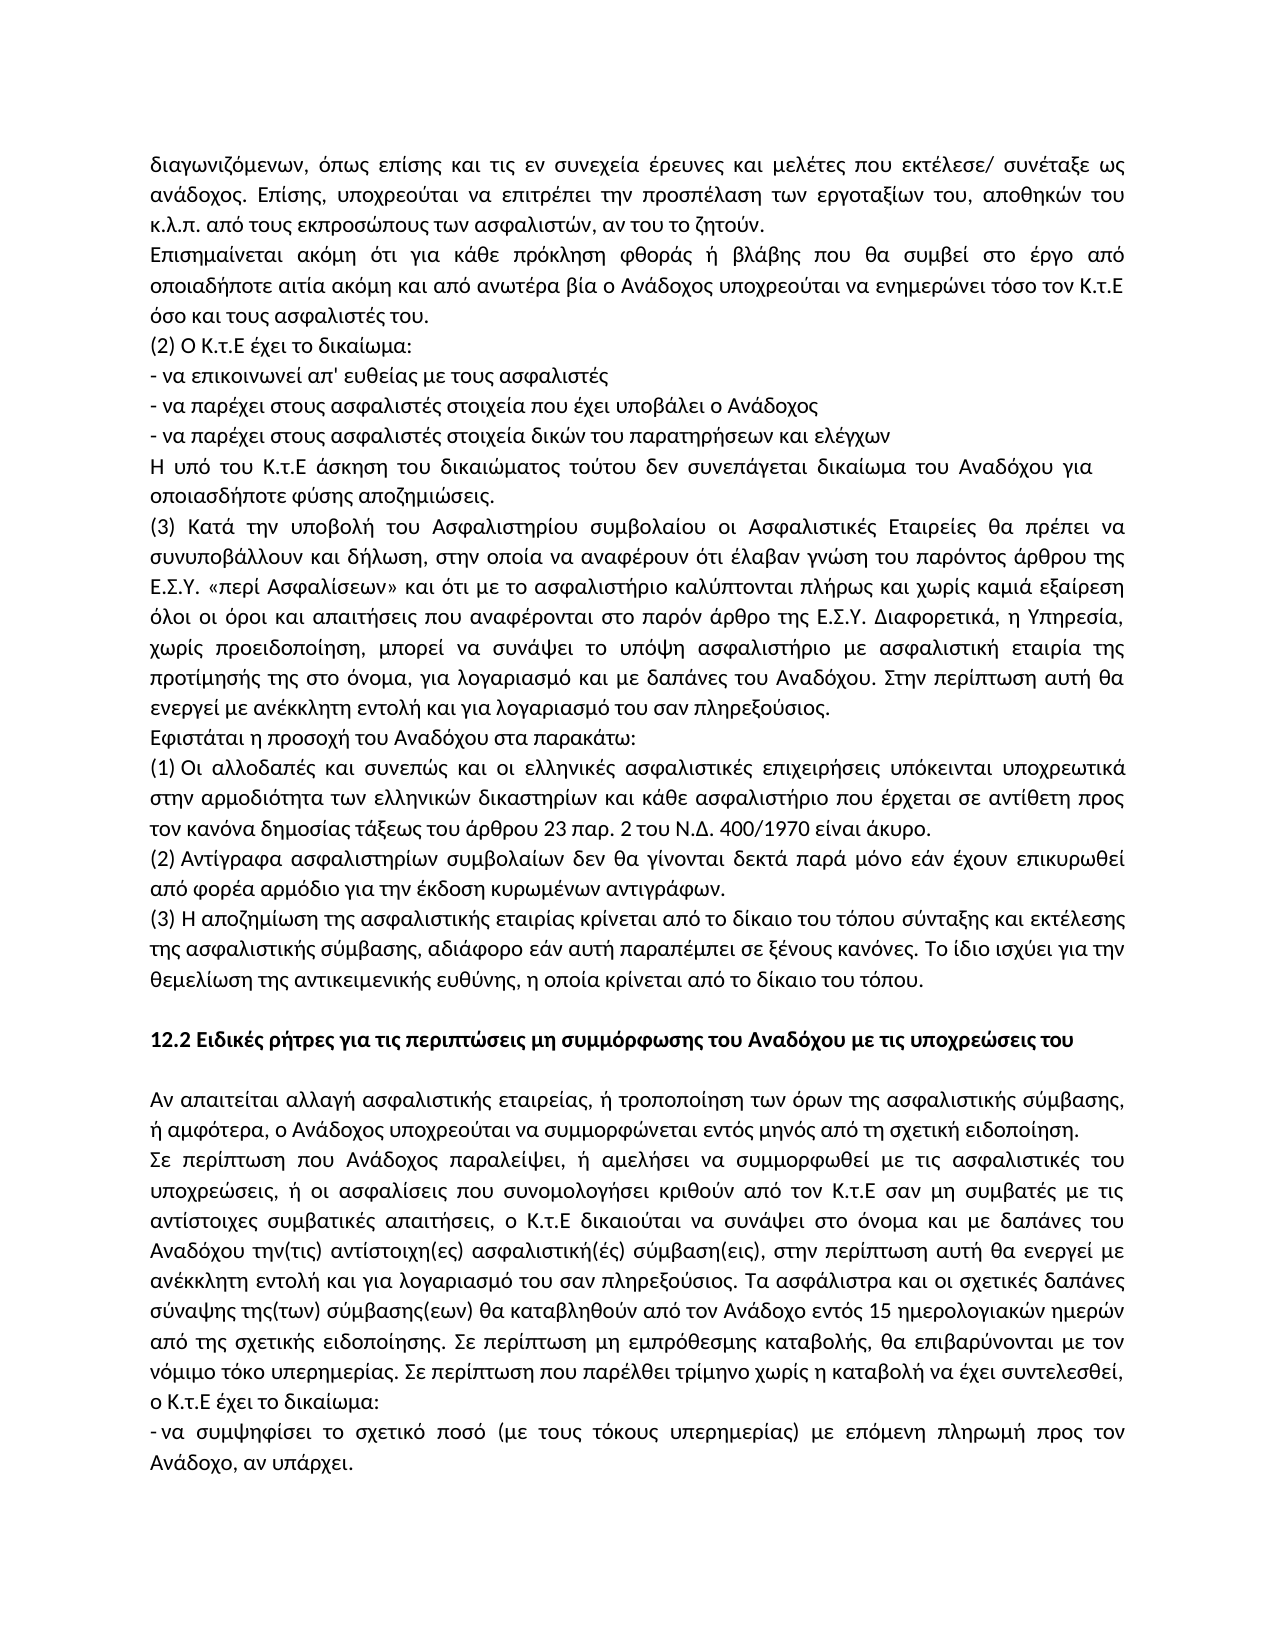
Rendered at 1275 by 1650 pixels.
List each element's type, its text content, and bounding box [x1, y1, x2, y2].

text Η υπό του Κ.τ.Ε άσκηση του δικαιώματος τούτου δεν συνεπάγεται δικαίωμα του Αναδόχου για οποιασδήποτε φύσης αποζημιώσεις. [150, 452, 1202, 510]
text Επισημαίνεται ακόμη ότι για κάθε πρόκληση φθοράς ή βλάβης που θα συμβεί στο έργο από οποιαδήποτε αιτία ακόμη και από ανωτέρα βία ο Ανάδοχος υποχρεούται να ενημερώνει τόσο τον Κ.τ.Ε όσο και τους ασφαλιστές του. [150, 241, 1126, 329]
text Σε περίπτωση που Ανάδοχος παραλείψει, ή αμελήσει να συμμορφωθεί με τις ασφαλιστικές του υποχρεώσεις, ή οι ασφαλίσεις που συνομολογήσει κριθούν από τον Κ.τ.Ε σαν μη συμβατές με τις αντίστοιχες συμβατικές απαιτήσεις, ο Κ.τ.Ε δικαιούται να συνάψει στο όνομα και με δαπάνες του Αναδόχου την(τις) αντίστοιχη(ες) ασφαλιστική(ές) σύμβαση(εις), στην περίπτωση αυτή θα ενεργεί με ανέκκλητη εντολή και για λογαριασμό του σαν πληρεξούσιος. Τα ασφάλιστρα και οι σχετικές δαπάνες σύναψης της(των) σύμβασης(εων) θα καταβληθούν από τον Ανάδοχο εντός 15 ημερολογιακών ημερών από της σχετικής ειδοποίησης. Σε περίπτωση μη εμπρόθεσμης καταβολής, θα επιβαρύνονται με τον νόμιμο τόκο υπερημερίας. Σε περίπτωση που παρέλθει τρίμηνο χωρίς η καταβολή να έχει συντελεσθεί, ο Κ.τ.Ε έχει το δικαίωμα: [150, 1146, 1126, 1415]
list Κατά την υποβολή του Ασφαλιστηρίου συμβολαίου οι Ασφαλιστικές Εταιρείες θα πρέπει να συνυποβάλλουν και δήλωση, στην οποία να αναφέρουν ότι έλαβαν γνώση του παρόντος άρθρου της Ε.Σ.Υ. «περί Ασφαλίσεων» και ότι με το ασφαλιστήριο καλύπτονται πλήρως και χωρίς καμιά εξαίρεση όλοι οι όροι και απαιτήσεις που αναφέρονται στο παρόν άρθρο της Ε.Σ.Υ. Διαφορετικά, η Υπηρεσία, χωρίς προειδοποίηση, μπορεί να συνάψει το υπόψη ασφαλιστήριο με ασφαλιστική εταιρία της προτίμησής της στο όνομα, για λογαριασμό και με δαπάνες του Αναδόχου. Στην περίπτωση αυτή θα ενεργεί με ανέκκλητη εντολή και για λογαριασμό του σαν πληρεξούσιος. [150, 512, 1126, 721]
text Αν απαιτείται αλλαγή ασφαλιστικής εταιρείας, ή τροποποίηση των όρων της ασφαλιστικής σύμβασης, ή αμφότερα, ο Ανάδοχος υποχρεούται να συμμορφώνεται εντός μηνός από τη σχετική ειδοποίηση. [150, 1085, 1126, 1143]
list να συμψηφίσει το σχετικό ποσό (με τους τόκους υπερημερίας) με επόμενη πληρωμή προς τον Ανάδοχο, αν υπάρχει. [150, 1417, 1126, 1476]
list Ο Κ.τ.Ε έχει το δικαίωμα: [150, 331, 1202, 359]
text Εφιστάται η προσοχή του Αναδόχου στα παρακάτω: [150, 723, 1202, 751]
list Η αποζημίωση της ασφαλιστικής εταιρίας κρίνεται από το δίκαιο του τόπου σύνταξης και εκτέλεσης της ασφαλιστικής σύμβασης, αδιάφορο εάν αυτή παραπέμπει σε ξένους κανόνες. Το ίδιο ισχύει για την θεμελίωση της αντικειμενικής ευθύνης, η οποία κρίνεται από το δίκαιο του τόπου. [150, 904, 1125, 993]
list Οι αλλοδαπές και συνεπώς και οι ελληνικές ασφαλιστικές επιχειρήσεις υπόκεινται υποχρεωτικά στην αρμοδιότητα των ελληνικών δικαστηρίων και κάθε ασφαλιστήριο που έρχεται σε αντίθετη προς τον κανόνα δημοσίας τάξεως του άρθρου 23 παρ. 2 του Ν.Δ. 400/1970 είναι άκυρο. [150, 753, 1126, 842]
list Αντίγραφα ασφαλιστηρίων συμβολαίων δεν θα γίνονται δεκτά παρά μόνο εάν έχουν επικυρωθεί από φορέα αρμόδιο για την έκδοση κυρωμένων αντιγράφων. [150, 844, 1126, 902]
list να επικοινωνεί απ' ευθείας με τους ασφαλιστές [150, 361, 1202, 389]
text διαγωνιζόμενων, όπως επίσης και τις εν συνεχεία έρευνες και μελέτες που εκτέλεσε/ συνέταξε ως ανάδοχος. Επίσης, υποχρεούται να επιτρέπει την προσπέλαση των εργοταξίων του, αποθηκών του κ.λ.π. από τους εκπροσώπους των ασφαλιστών, αν του το ζητούν. [150, 150, 1126, 238]
list να παρέχει στους ασφαλιστές στοιχεία δικών του παρατηρήσεων και ελέγχων [150, 422, 1202, 450]
subtitle Ειδικές ρήτρες για τις περιπτώσεις μη συμμόρφωσης του Αναδόχου με τις υποχρεώσεις του [150, 1025, 1202, 1053]
list να παρέχει στους ασφαλιστές στοιχεία που έχει υποβάλει ο Ανάδοχος [150, 391, 1202, 419]
